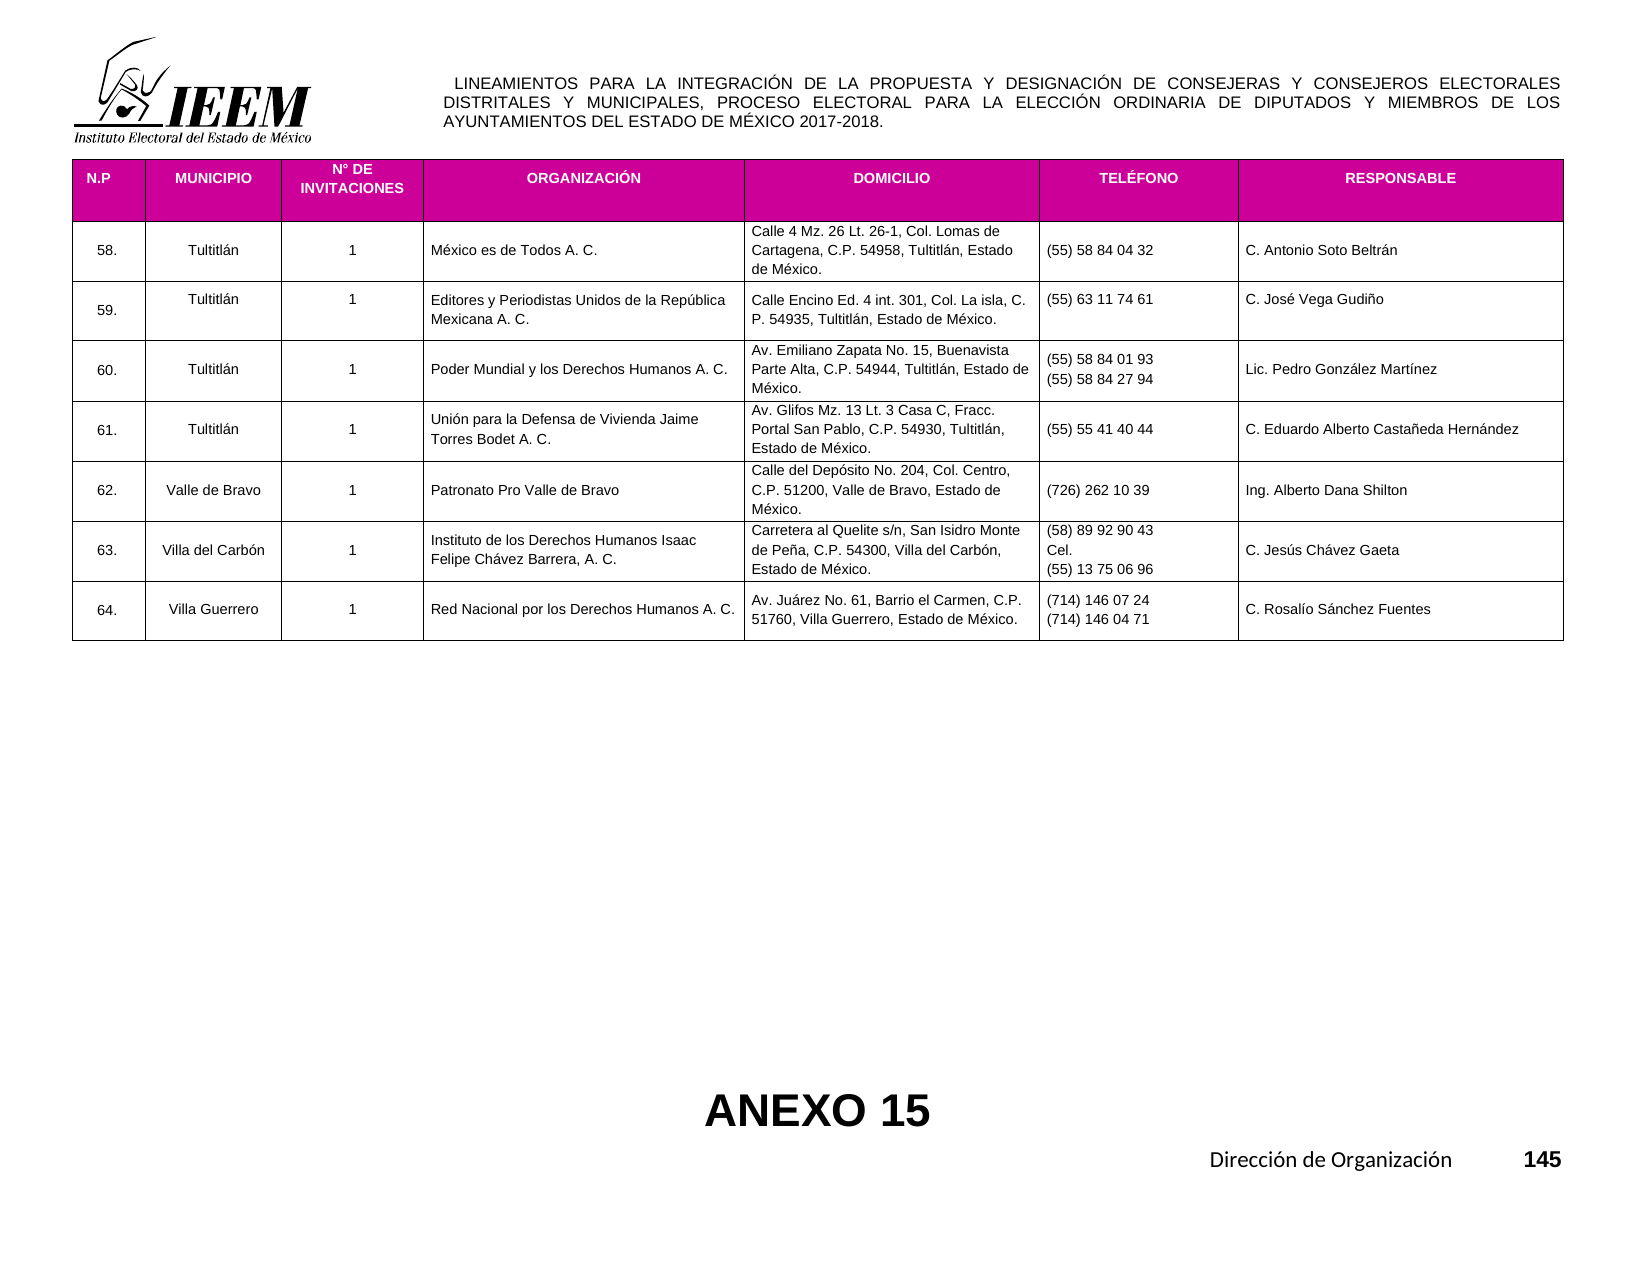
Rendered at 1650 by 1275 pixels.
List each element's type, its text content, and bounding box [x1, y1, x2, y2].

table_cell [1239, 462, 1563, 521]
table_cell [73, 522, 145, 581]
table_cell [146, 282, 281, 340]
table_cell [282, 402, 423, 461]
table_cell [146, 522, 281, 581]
text ANEXO 15 [74, 1084, 1561, 1137]
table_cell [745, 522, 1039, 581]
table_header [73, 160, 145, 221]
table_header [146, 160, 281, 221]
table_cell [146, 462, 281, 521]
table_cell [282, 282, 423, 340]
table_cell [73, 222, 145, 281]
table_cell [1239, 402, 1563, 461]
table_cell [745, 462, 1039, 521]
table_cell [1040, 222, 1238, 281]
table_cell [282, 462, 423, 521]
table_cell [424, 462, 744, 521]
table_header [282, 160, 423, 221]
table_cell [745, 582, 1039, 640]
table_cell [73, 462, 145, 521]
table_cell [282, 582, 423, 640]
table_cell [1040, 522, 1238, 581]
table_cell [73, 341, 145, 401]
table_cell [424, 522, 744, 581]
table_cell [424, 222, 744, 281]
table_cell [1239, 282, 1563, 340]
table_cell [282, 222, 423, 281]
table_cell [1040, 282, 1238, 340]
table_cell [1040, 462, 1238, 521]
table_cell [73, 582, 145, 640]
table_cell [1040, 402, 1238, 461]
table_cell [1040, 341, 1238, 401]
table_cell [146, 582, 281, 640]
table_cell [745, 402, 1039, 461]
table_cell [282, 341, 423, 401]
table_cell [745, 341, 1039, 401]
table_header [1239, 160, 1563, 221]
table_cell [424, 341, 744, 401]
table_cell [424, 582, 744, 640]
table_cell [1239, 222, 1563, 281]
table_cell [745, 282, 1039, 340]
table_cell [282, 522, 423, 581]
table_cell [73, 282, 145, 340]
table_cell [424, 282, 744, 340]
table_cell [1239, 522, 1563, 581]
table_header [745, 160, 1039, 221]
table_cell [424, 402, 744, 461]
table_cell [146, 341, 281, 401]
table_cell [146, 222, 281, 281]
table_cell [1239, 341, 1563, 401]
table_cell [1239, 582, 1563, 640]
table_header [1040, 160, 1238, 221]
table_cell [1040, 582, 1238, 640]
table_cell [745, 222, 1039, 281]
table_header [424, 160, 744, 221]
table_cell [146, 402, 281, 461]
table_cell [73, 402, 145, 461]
